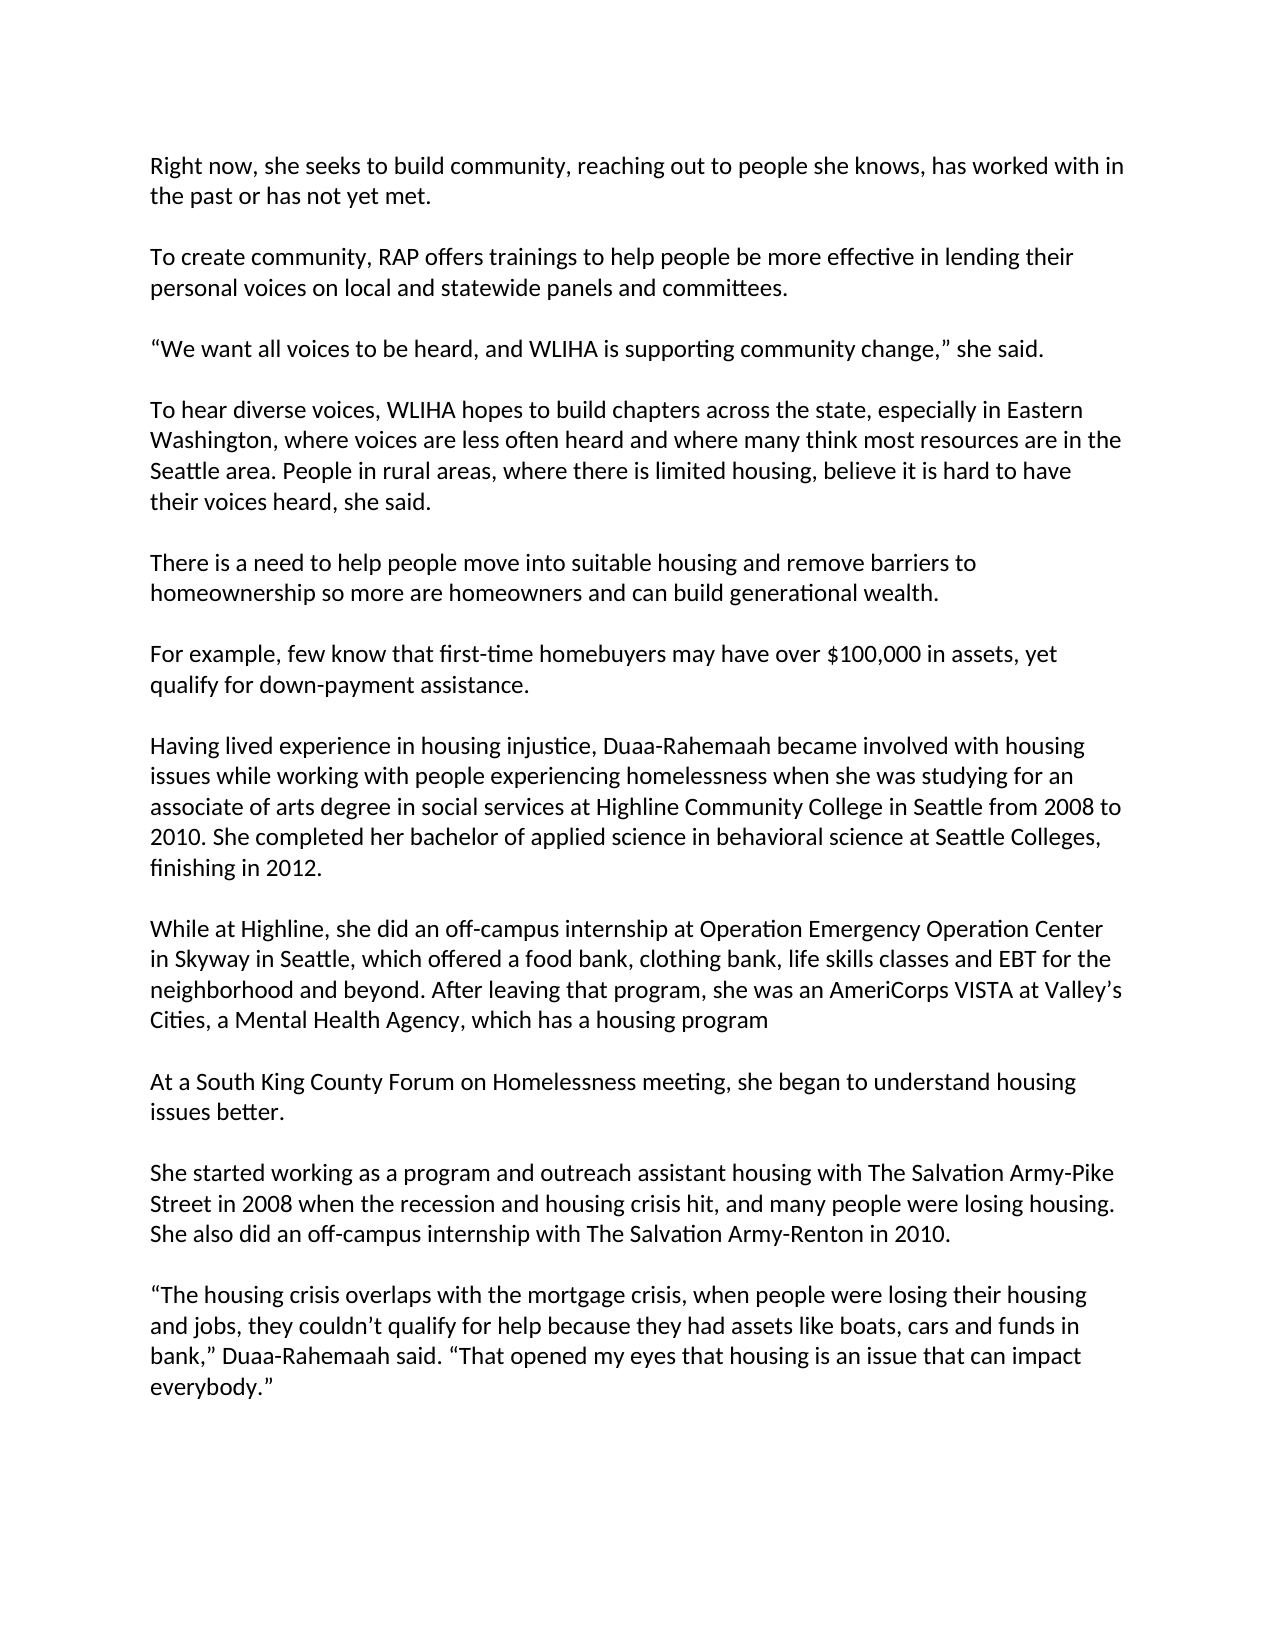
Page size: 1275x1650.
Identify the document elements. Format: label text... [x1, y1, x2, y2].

text She started working as a program and outreach assistant housing with The Salvation Army-Pike Street in 2008 when the recession and housing crisis hit, and many people were losing housing. She also did an off-campus internship with The Salvation Army-Renton in 2010. [150, 1157, 1125, 1249]
text To create community, RAP offers trainings to help people be more effective in lending their personal voices on local and statewide panels and committees. [150, 242, 1125, 303]
text Right now, she seeks to build community, reaching out to people she knows, has worked with in the past or has not yet met. [150, 150, 1125, 211]
text To hear diverse voices, WLIHA hopes to build chapters across the state, especially in Eastern Washington, where voices are less often heard and where many think most resources are in the Seattle area. People in rural areas, where there is limited housing, believe it is hard to have their voices heard, she said. [150, 394, 1125, 516]
text “The housing crisis overlaps with the mortgage crisis, when people were losing their housing and jobs, they couldn’t qualify for help because they had assets like boats, cars and funds in bank,” Duaa-Rahemaah said. “That opened my eyes that housing is an issue that can impact everybody.” [150, 1279, 1125, 1401]
text “We want all voices to be heard, and WLIHA is supporting community change,” she said. [150, 333, 1125, 364]
text For example, few know that first-time homebuyers may have over $100,000 in assets, yet qualify for down-payment assistance. [150, 638, 1125, 699]
text Having lived experience in housing injustice, Duaa-Rahemaah became involved with housing issues while working with people experiencing homelessness when she was studying for an associate of arts degree in social services at Highline Community College in Seattle from 2008 to 2010. She completed her bachelor of applied science in behavioral science at Seattle Colleges, finishing in 2012. [150, 730, 1125, 882]
text While at Highline, she did an off-campus internship at Operation Emergency Operation Center in Skyway in Seattle, which offered a food bank, clothing bank, life skills classes and EBT for the neighborhood and beyond. After leaving that program, she was an AmeriCorps VISTA at Valley’s Cities, a Mental Health Agency, which has a housing program [150, 913, 1125, 1035]
text At a South King County Forum on Homelessness meeting, she began to understand housing issues better. [150, 1066, 1125, 1127]
text There is a need to help people move into suitable housing and remove barriers to homeownership so more are homeowners and can build generational wealth. [150, 547, 1125, 608]
